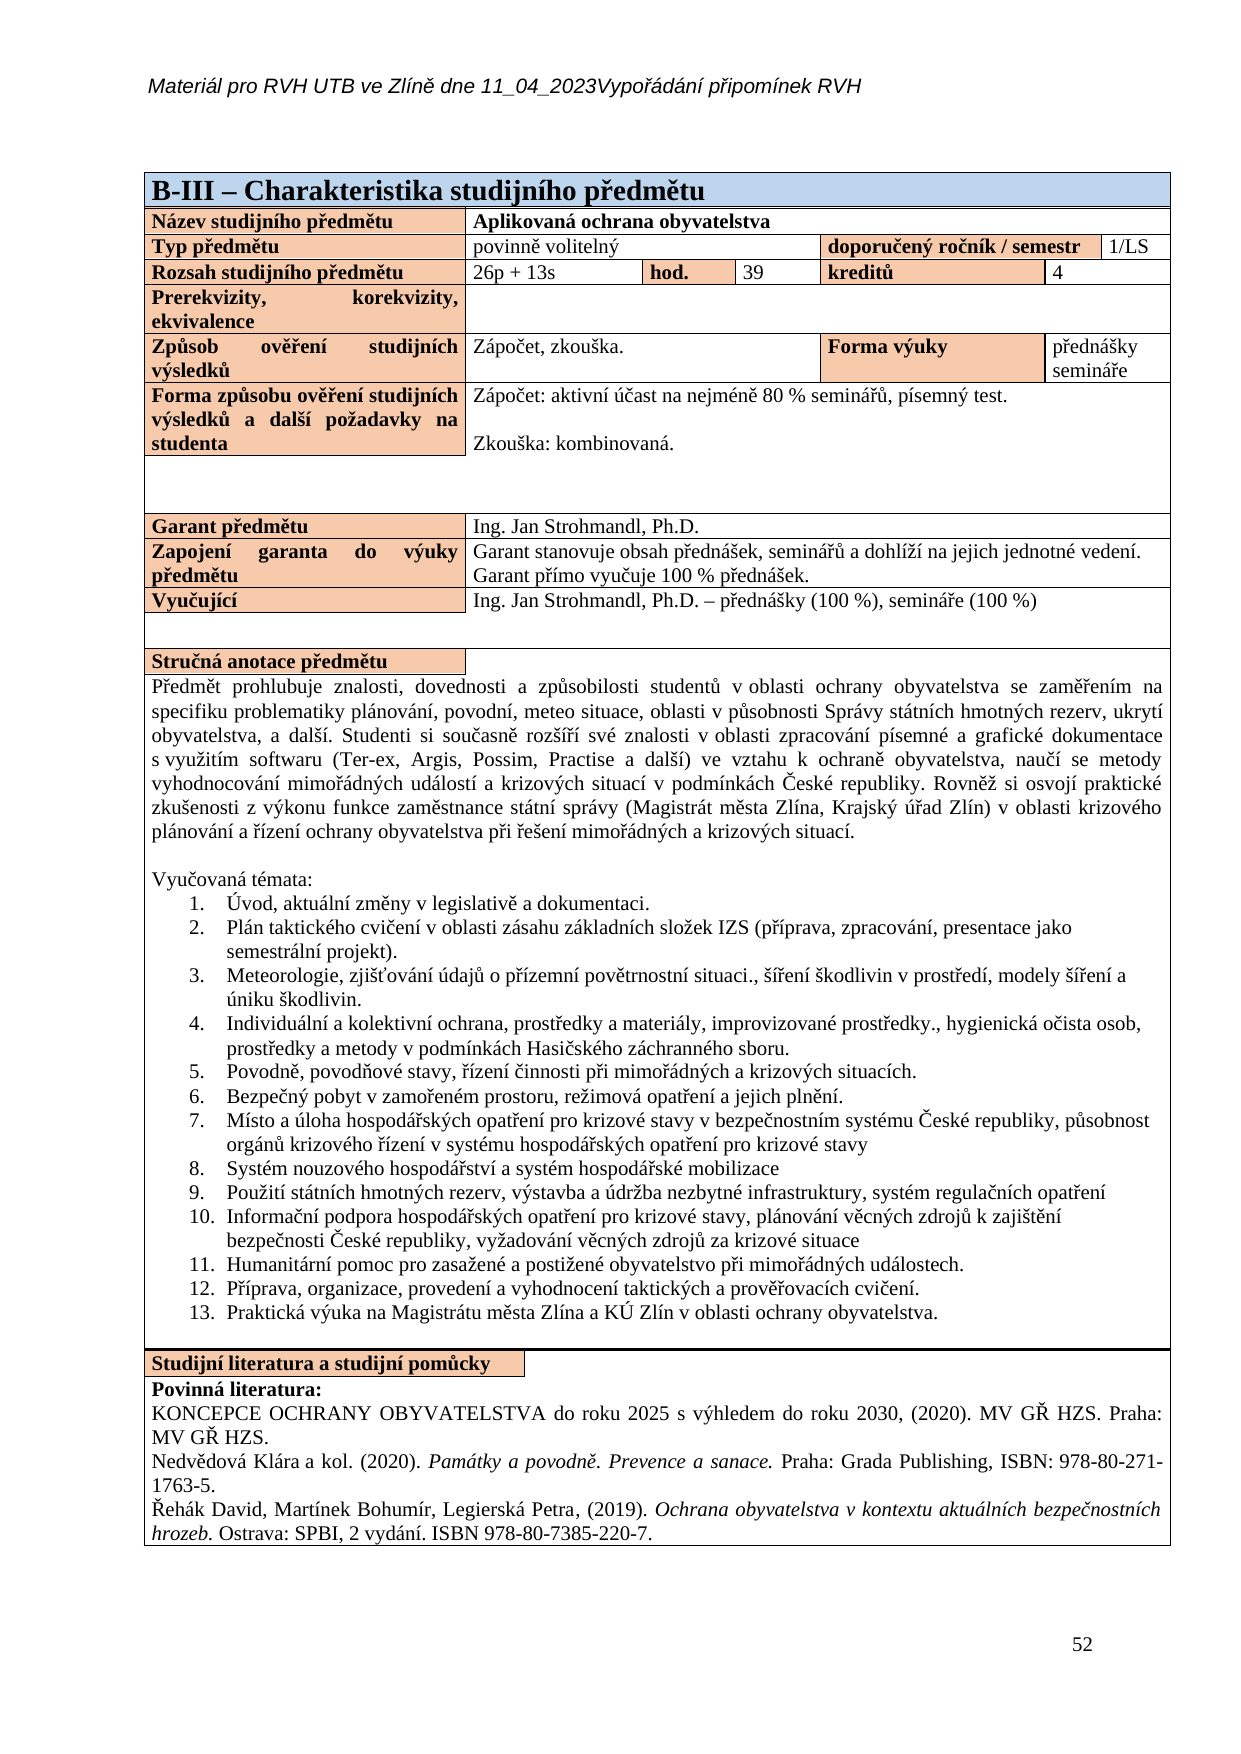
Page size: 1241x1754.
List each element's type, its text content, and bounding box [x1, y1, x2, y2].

table_cell Stručná anotace předmětu [145, 649, 465, 673]
table_cell Zápočet: aktivní účast na nejméně 80 % seminářů, písemný test. Zkouška: kombinovaná. [466, 383, 1170, 455]
table_cell Typ předmětu [145, 235, 465, 258]
table_cell hod. [643, 260, 735, 284]
table_cell Garant stanovuje obsah přednášek, seminářů a dohlíží na jejich jednotné vedení. Garant přímo vyučuje 100 % přednášek. [466, 539, 1170, 587]
table_cell Rozsah studijního předmětu [145, 260, 465, 284]
table_cell Prerekvizity, korekvizity, ekvivalence [145, 285, 465, 333]
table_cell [145, 1376, 1170, 1545]
table_cell Zápočet, zkouška. [466, 334, 820, 382]
table_cell Předmět prohlubuje znalosti, dovednosti a způsobilosti studentů v oblasti ochrany obyvatelstva se zaměřením na specifiku problematiky plánování, povodní, meteo situace, oblasti v působnosti Správy státních hmotných rezerv, ukrytí obyvatelstva, a další. Studenti si současně rozšíří své znalosti v oblasti zpracování písemné a grafické dokumentace s využitím softwaru (Ter-ex, Argis, Possim, Practise a další) ve vztahu k ochraně obyvatelstva, naučí se metody vyhodnocování mimořádných událostí a krizových situací v podmínkách České republiky. Rovněž si osvojí praktické zkušenosti z výkonu funkce zaměstnance státní správy (Magistrát města Zlína, Krajský úřad Zlín) v oblasti krizového plánování a řízení ochrany obyvatelstva při řešení mimořádných a krizových situací. Vyučovaná témata: Úvod, aktuální změny v legislativě a dokumentaci. Plán taktického cvičení v oblasti zásahu základních složek IZS (příprava, zpracování, presentace jako semestrální projekt). Meteorologie, zjišťování údajů o přízemní povětrnostní situaci., šíření škodlivin v prostředí, modely šíření a úniku škodlivin. Individuální a kolektivní ochrana, prostředky a materiály, improvizované prostředky., hygienická očista osob, prostředky a metody v podmínkách Hasičského záchranného sboru. Povodně, povodňové stavy, řízení činnosti při mimořádných a krizových situacích. Bezpečný pobyt v zamořeném prostoru, režimová opatření a jejich plnění. Místo a úloha hospodářských opatření pro krizové stavy v bezpečnostním systému České republiky, působnost orgánů krizového řízení v systému hospodářských opatření pro krizové stavy Systém nouzového hospodářství a systém hospodářské mobilizace Použití státních hmotných rezerv, výstavba a údržba nezbytné infrastruktury, systém regulačních opatření Informační podpora hospodářských opatření pro krizové stavy, plánování věcných zdrojů k zajištění bezpečnosti České republiky, vyžadování věcných zdrojů za krizové situace Humanitární pomoc pro zasažené a postižené obyvatelstvo při mimořádných událostech. Příprava, organizace, provedení a vyhodnocení taktických a prověřovacích cvičení. Praktická výuka na Magistrátu města Zlína a KÚ Zlín v oblasti ochrany obyvatelstva. [145, 674, 1170, 1348]
table_cell Vyučující [145, 588, 465, 612]
table_cell Ing. Jan Strohmandl, Ph.D. – přednášky (100 %), semináře (100 %) [466, 588, 1170, 612]
table_cell 39 [736, 260, 820, 284]
table_cell kreditů [821, 260, 1044, 284]
table_cell doporučený ročník / semestr [821, 235, 1101, 258]
table_cell 26p + 13s [466, 260, 642, 284]
table_cell povinně volitelný [466, 235, 820, 258]
table_cell [525, 1351, 1170, 1376]
table_cell 4 [1046, 260, 1170, 284]
table_cell Název studijního předmětu [145, 209, 465, 233]
table_cell Garant předmětu [145, 514, 465, 538]
table_cell 1/LS [1102, 235, 1170, 258]
table_cell [466, 649, 1170, 673]
table_cell Zapojení garanta do výuky předmětu [145, 539, 465, 587]
table_cell [145, 612, 1170, 648]
table_cell Forma výuky [821, 334, 1044, 382]
table_cell Způsob ověření studijních výsledků [145, 334, 465, 382]
table_cell [145, 455, 1170, 513]
table_cell přednášky semináře [1046, 334, 1170, 382]
table_header B-III – Charakteristika studijního předmětu [145, 173, 1170, 206]
table_cell Ing. Jan Strohmandl, Ph.D. [466, 514, 1170, 538]
table_cell Studijní literatura a studijní pomůcky [145, 1351, 524, 1376]
table_cell Forma způsobu ověření studijních výsledků a další požadavky na studenta [145, 383, 465, 455]
table_cell [466, 285, 1170, 333]
table_cell Aplikovaná ochrana obyvatelstva [466, 209, 1170, 233]
